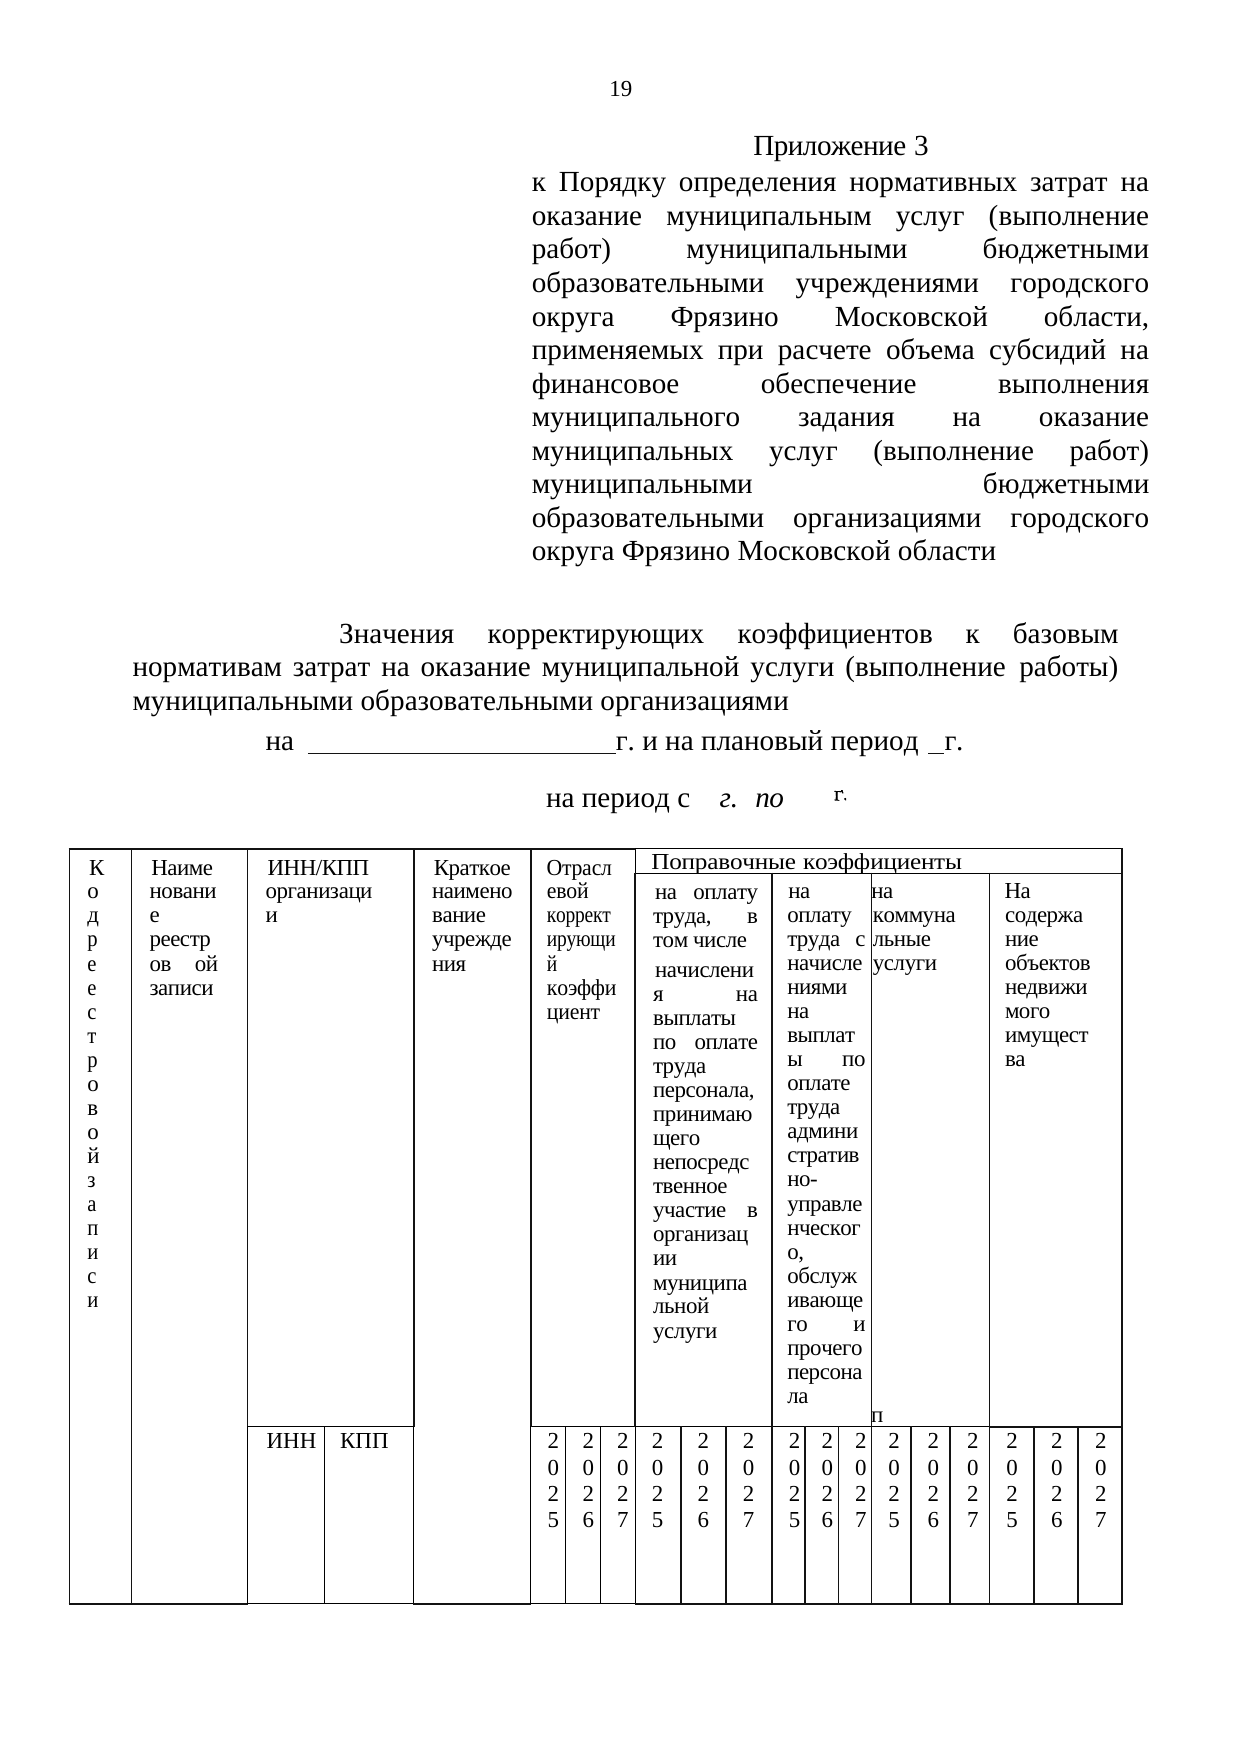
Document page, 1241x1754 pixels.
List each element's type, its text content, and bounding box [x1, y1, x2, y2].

table_cell 2027 [601, 1427, 635, 1603]
table_header Код реестровой записи [70, 850, 131, 1426]
table_header Краткое наименование учреждения [415, 850, 530, 1426]
table_cell 2027 [1079, 1428, 1121, 1603]
table_cell 2025 [990, 1428, 1033, 1603]
text Приложение 3 [546, 128, 1197, 161]
table_cell КПП [325, 1427, 413, 1603]
text на г. и на плановый период г. [59, 723, 1197, 757]
table_cell 2027 [727, 1427, 771, 1603]
table_cell на оплату труда с начислениями на выплаты по оплате труда административно- управленческого, обслуживающего и прочего персонала п [773, 874, 871, 1426]
table_cell [414, 1426, 530, 1603]
table_header Наименование реестров ой записи [132, 850, 247, 1426]
table_cell 2027 [951, 1427, 989, 1603]
table_cell на коммунальные услуги [872, 874, 989, 1426]
table_cell 2026 [806, 1427, 838, 1603]
table_cell На содержание объектов недвижимого имущества [990, 874, 1121, 1426]
text к Порядку определения нормативных затрат на оказание муниципальным услуг (выполнение работ) муниципальными бюджетными образовательными учреждениями городского округа Фрязино Московской области, применяемых при расчете объема субсидий на финансовое обеспечение выполнения муниципального задания на оказание муниципальных услуг (выполнение работ) муниципальными бюджетными образовательными организациями городского округа Фрязино Московской области [532, 164, 1149, 567]
picture [834, 790, 847, 801]
table_cell 2026 [682, 1427, 725, 1603]
table_cell 2026 [566, 1427, 600, 1603]
table_cell 2026 [1035, 1428, 1077, 1603]
text Значения корректирующих коэффициентов к базовым нормативам затрат на оказание муниципальной услуги (выполнение работы) муниципальными образовательными организациями [132, 616, 1118, 716]
table_header Отраслевой корректирующий коэффициент [532, 850, 635, 1426]
table_cell на оплату труда, в том числе начисления на выплаты по оплате труда персонала, принимающего непосредственное участие в организации муниципальной услуги [636, 874, 771, 1426]
table_cell 2027 [839, 1427, 871, 1603]
table_cell 2025 [872, 1427, 910, 1603]
table_header ИНН/КПП организации [248, 850, 413, 1426]
table_cell 2025 [636, 1427, 680, 1603]
table_cell 2026 [912, 1427, 949, 1603]
table_cell [70, 1426, 131, 1603]
table_cell 2025 [773, 1427, 804, 1603]
table_header Поправочные коэффициенты [636, 849, 1121, 873]
table_cell 2025 [531, 1427, 565, 1603]
table_cell [132, 1426, 247, 1603]
table_cell ИНН [248, 1427, 324, 1603]
text на период с г. по [339, 780, 1197, 814]
